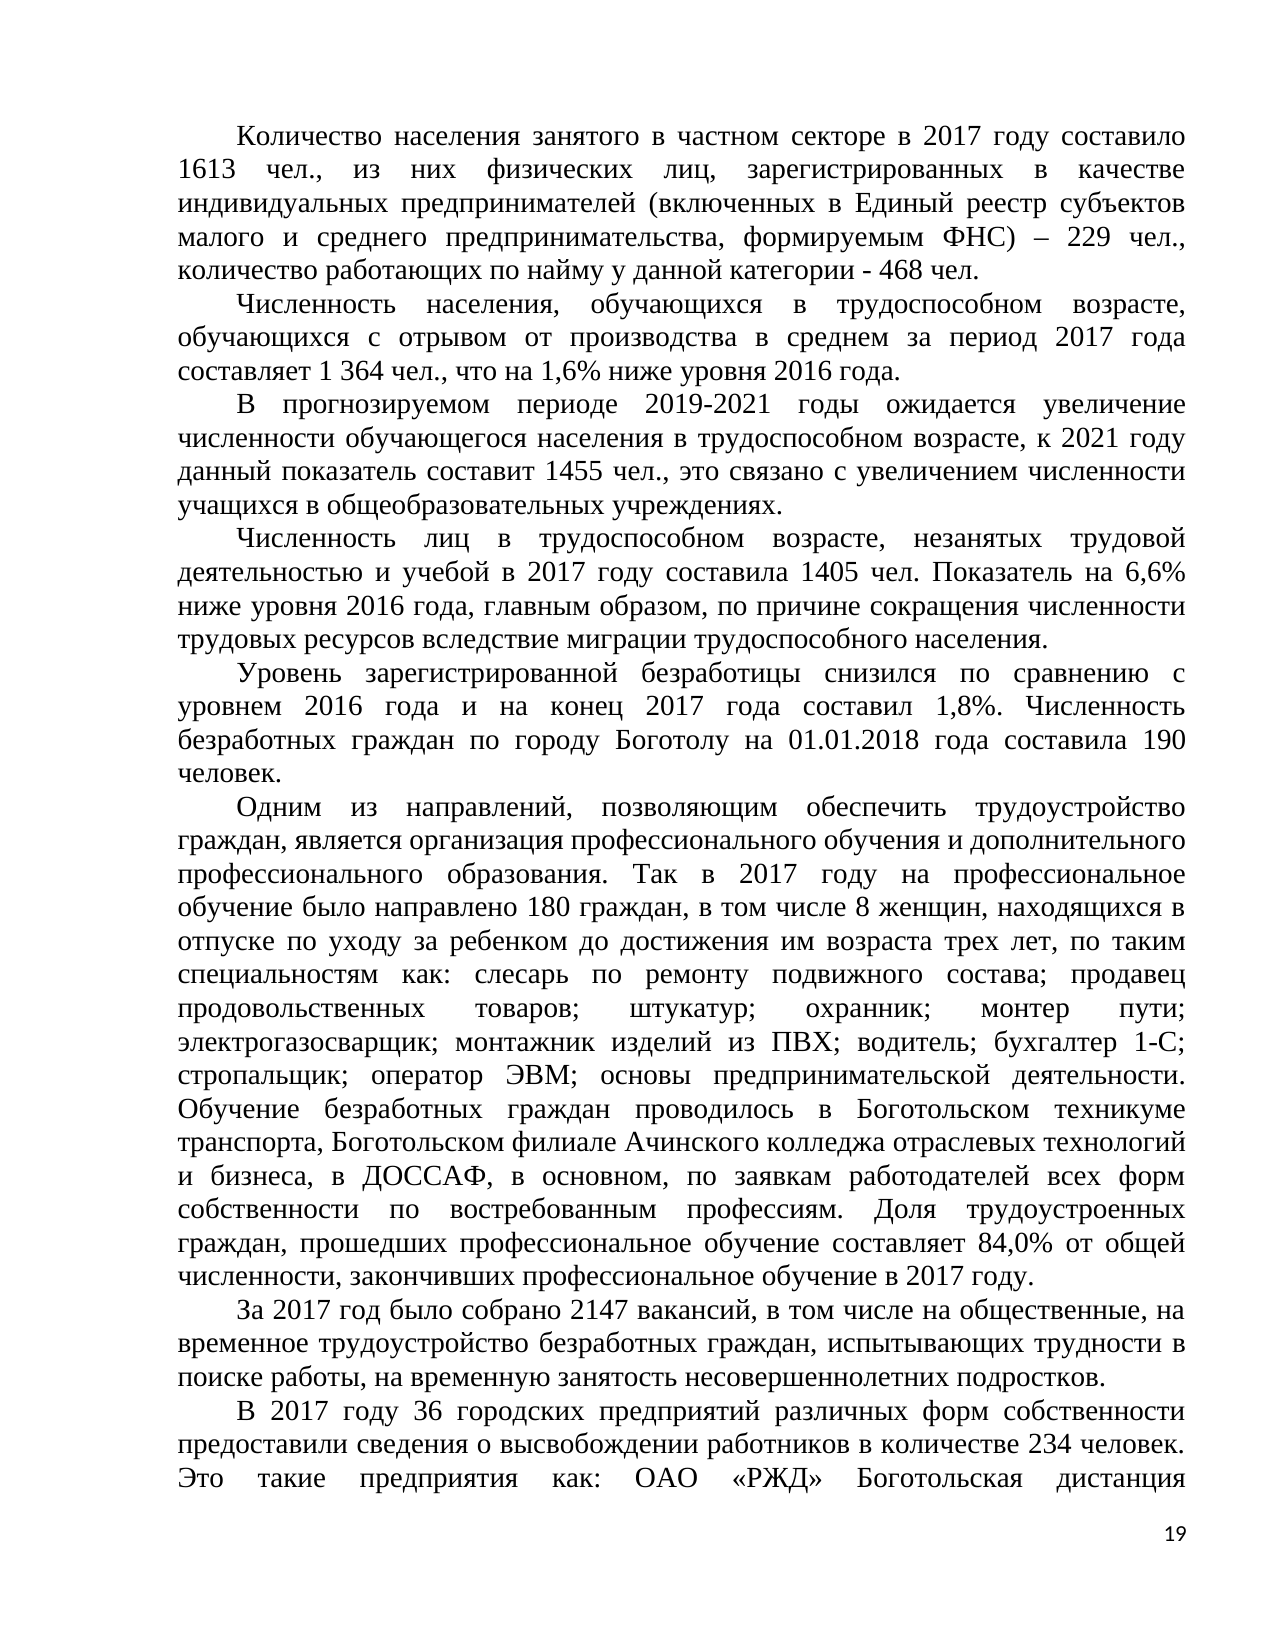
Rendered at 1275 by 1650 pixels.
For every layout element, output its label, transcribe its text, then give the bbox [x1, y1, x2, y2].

text Численность населения, обучающихся в трудоспособном возрасте, обучающихся с отрывом от производства в среднем за период 2017 года составляет 1 364 чел., что на 1,6% ниже уровня 2016 года. [177, 286, 1186, 386]
text Одним из направлений, позволяющим обеспечить трудоустройство граждан, является организация профессионального обучения и дополнительного профессионального образования. Так в 2017 году на профессиональное обучение было направлено 180 граждан, в том числе 8 женщин, находящихся в отпуске по уходу за ребенком до достижения им возраста трех лет, по таким специальностям как: слесарь по ремонту подвижного состава; продавец продовольственных товаров; штукатур; охранник; монтер пути; электрогазосварщик; монтажник изделий из ПВХ; водитель; бухгалтер 1-С; стропальщик; оператор ЭВМ; основы предпринимательской деятельности. Обучение безработных граждан проводилось в Боготольском техникуме транспорта, Боготольском филиале Ачинского колледжа отраслевых технологий и бизнеса, в ДОССАФ, в основном, по заявкам работодателей всех форм собственности по востребованным профессиям. Доля трудоустроенных граждан, прошедших профессиональное обучение составляет 84,0% от общей численности, закончивших профессиональное обучение в 2017 году. [177, 789, 1186, 1292]
text Численность лиц в трудоспособном возрасте, незанятых трудовой деятельностью и учебой в 2017 году составила 1405 чел. Показатель на 6,6% ниже уровня 2016 года, главным образом, по причине сокращения численности трудовых ресурсов вследствие миграции трудоспособного населения. [177, 521, 1186, 655]
text Количество населения занятого в частном секторе в 2017 году составило 1613 чел., из них физических лиц, зарегистрированных в качестве индивидуальных предпринимателей (включенных в Единый реестр субъектов малого и среднего предпринимательства, формируемым ФНС) – 229 чел., количество работающих по найму у данной категории - 468 чел. [177, 118, 1186, 286]
text За 2017 год было собрано 2147 вакансий, в том числе на общественные, на временное трудоустройство безработных граждан, испытывающих трудности в поиске работы, на временную занятость несовершеннолетних подростков. [177, 1292, 1186, 1393]
text В прогнозируемом периоде 2019-2021 годы ожидается увеличение численности обучающегося населения в трудоспособном возрасте, к 2021 году данный показатель составит 1455 чел., это связано с увеличением численности учащихся в общеобразовательных учреждениях. [177, 386, 1186, 521]
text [177, 1393, 1186, 1493]
text Уровень зарегистрированной безработицы снизился по сравнению с уровнем 2016 года и на конец 2017 года составил 1,8%. Численность безработных граждан по городу Боготолу на 01.01.2018 года составила 190 человек. [177, 655, 1186, 789]
